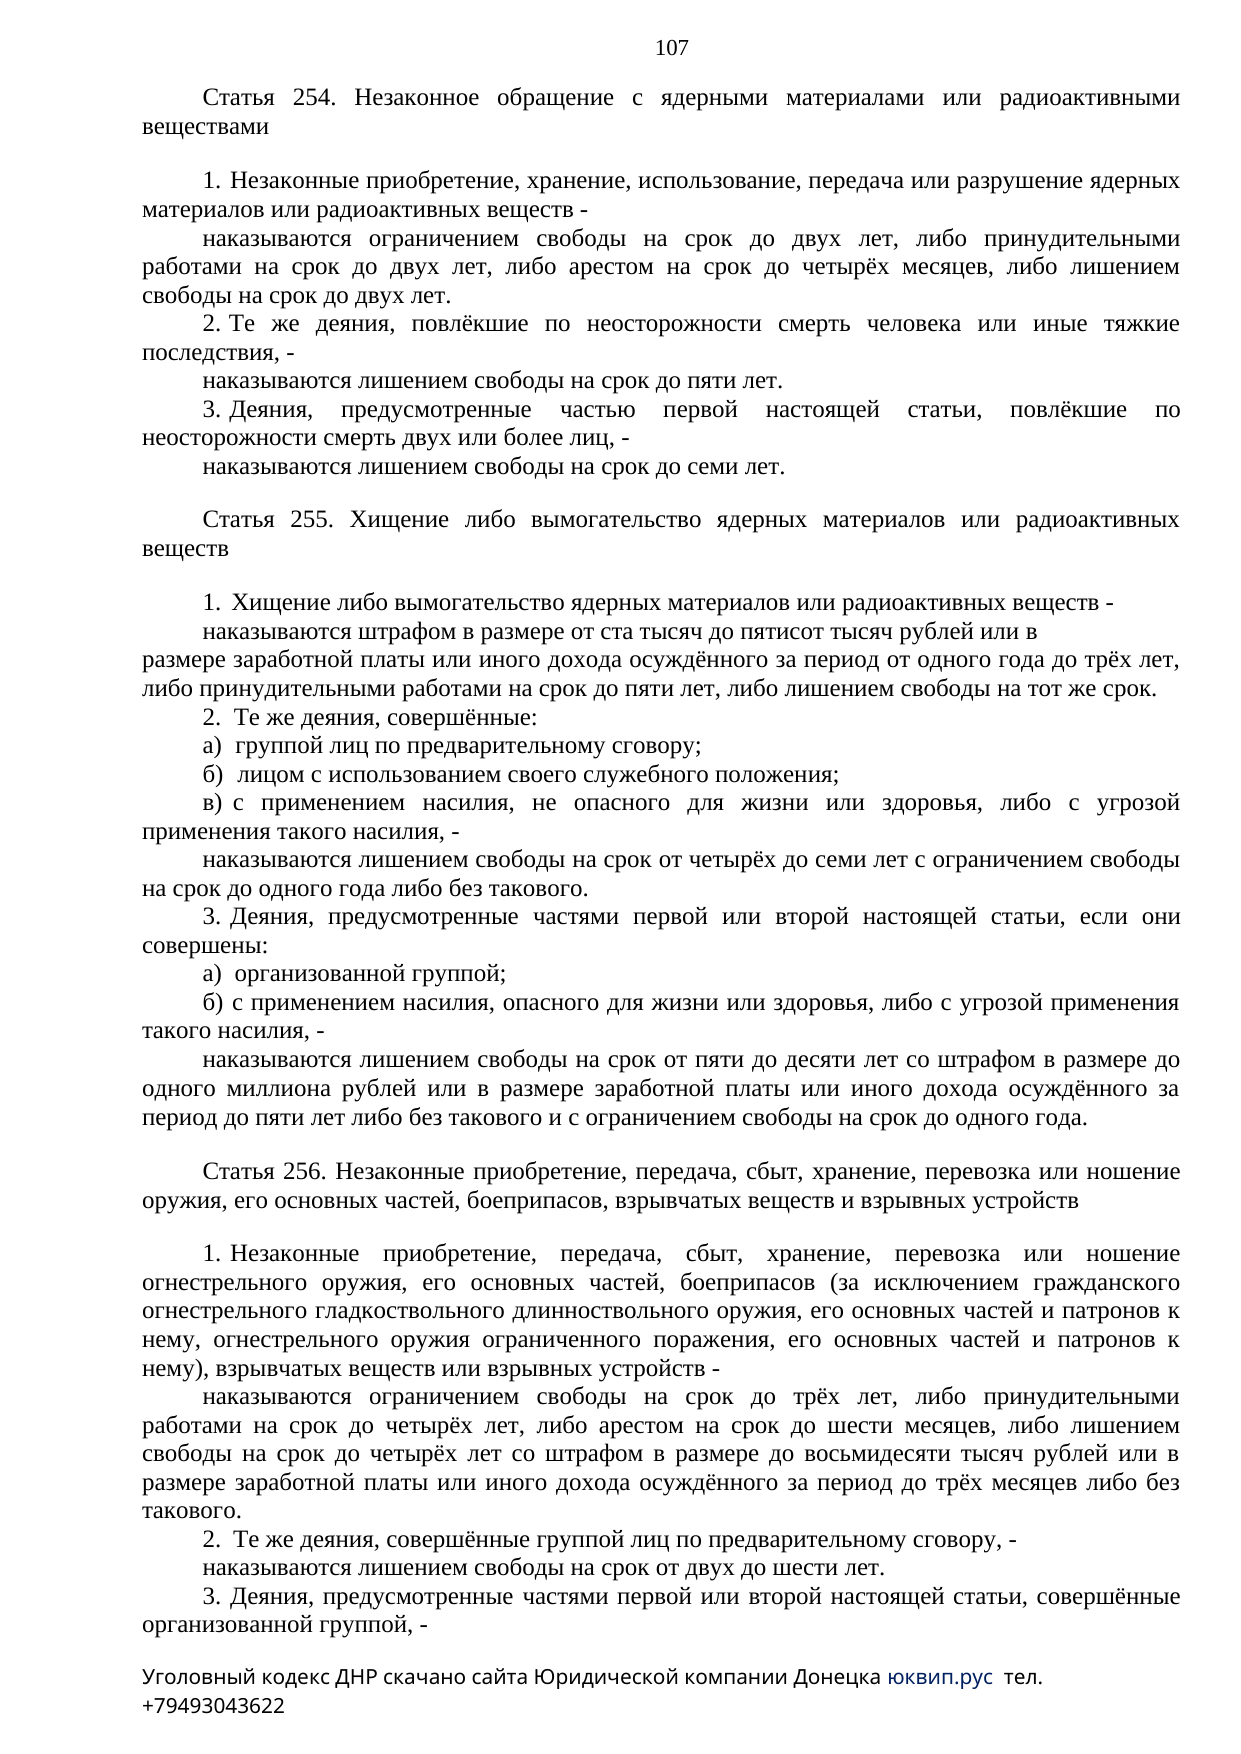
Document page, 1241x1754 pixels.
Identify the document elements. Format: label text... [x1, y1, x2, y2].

text размере заработной платы или иного дохода осуждённого за период от одного года до трёх лет, либо принудительными работами на срок до пяти лет, либо лишением свободы на тот же срок. [142, 645, 1181, 702]
text наказываются штрафом в размере от ста тысяч до пятисот тысяч рублей или в [142, 616, 1181, 645]
text наказываются лишением свободы на срок от пяти до десяти лет со штрафом в размере до одного миллиона рублей или в размере заработной платы или иного дохода осуждённого за период до пяти лет либо без такового и с ограничением свободы на срок до одного года. [142, 1044, 1181, 1131]
text Статья 255. Хищение либо вымогательство ядерных материалов или радиоактивных веществ [142, 504, 1181, 562]
list Те же деяния, совершённые группой лиц по предварительному сговору, - [142, 1524, 1181, 1553]
list Незаконные приобретение, передача, сбыт, хранение, перевозка или ношение огнестрельного оружия, его основных частей, боеприпасов (за исключением гражданского огнестрельного гладкоствольного длинноствольного оружия, его основных частей и патронов к нему, огнестрельного оружия ограниченного поражения, его основных частей и патронов к нему), взрывчатых веществ или взрывных устройств - [142, 1239, 1181, 1382]
text Статья 256. Незаконные приобретение, передача, сбыт, хранение, перевозка или ношение оружия, его основных частей, боеприпасов, взрывчатых веществ и взрывных устройств [142, 1157, 1181, 1214]
list Незаконные приобретение, хранение, использование, передача или разрушение ядерных материалов или радиоактивных веществ - [142, 166, 1181, 223]
list Те же деяния, совершённые: [142, 702, 1181, 731]
text в) с применением насилия, не опасного для жизни или здоровья, либо с угрозой применения такого насилия, - [142, 788, 1181, 845]
text наказываются лишением свободы на срок до пяти лет. [142, 366, 1181, 394]
text наказываются лишением свободы на срок от двух до шести лет. [142, 1553, 1181, 1581]
text наказываются ограничением свободы на срок до трёх лет, либо принудительными работами на срок до четырёх лет, либо арестом на срок до шести месяцев, либо лишением свободы на срок до четырёх лет со штрафом в размере до восьмидесяти тысяч рублей или в размере заработной платы или иного дохода осуждённого за период до трёх месяцев либо без такового. [142, 1382, 1181, 1524]
text б) лицом с использованием своего служебного положения; [142, 759, 1181, 788]
text а) группой лиц по предварительному сговору; [142, 731, 1181, 759]
text наказываются лишением свободы на срок до семи лет. [142, 451, 1181, 480]
text Статья 254. Незаконное обращение с ядерными материалами или радиоактивными веществами [142, 83, 1181, 141]
list Деяния, предусмотренные частью первой настоящей статьи, повлёкшие по неосторожности смерть двух или более лиц, - [142, 394, 1181, 451]
text наказываются лишением свободы на срок от четырёх до семи лет с ограничением свободы на срок до одного года либо без такового. [142, 845, 1181, 902]
list Деяния, предусмотренные частями первой или второй настоящей статьи, если они совершены: [142, 902, 1181, 959]
list Деяния, предусмотренные частями первой или второй настоящей статьи, совершённые организованной группой, - [142, 1581, 1181, 1638]
list Хищение либо вымогательство ядерных материалов или радиоактивных веществ - [142, 588, 1181, 616]
text б) с применением насилия, опасного для жизни или здоровья, либо с угрозой применения такого насилия, - [142, 987, 1181, 1044]
text наказываются ограничением свободы на срок до двух лет, либо принудительными работами на срок до двух лет, либо арестом на срок до четырёх месяцев, либо лишением свободы на срок до двух лет. [142, 223, 1181, 309]
list Те же деяния, повлёкшие по неосторожности смерть человека или иные тяжкие последствия, - [142, 309, 1181, 366]
text а) организованной группой; [142, 959, 1181, 987]
